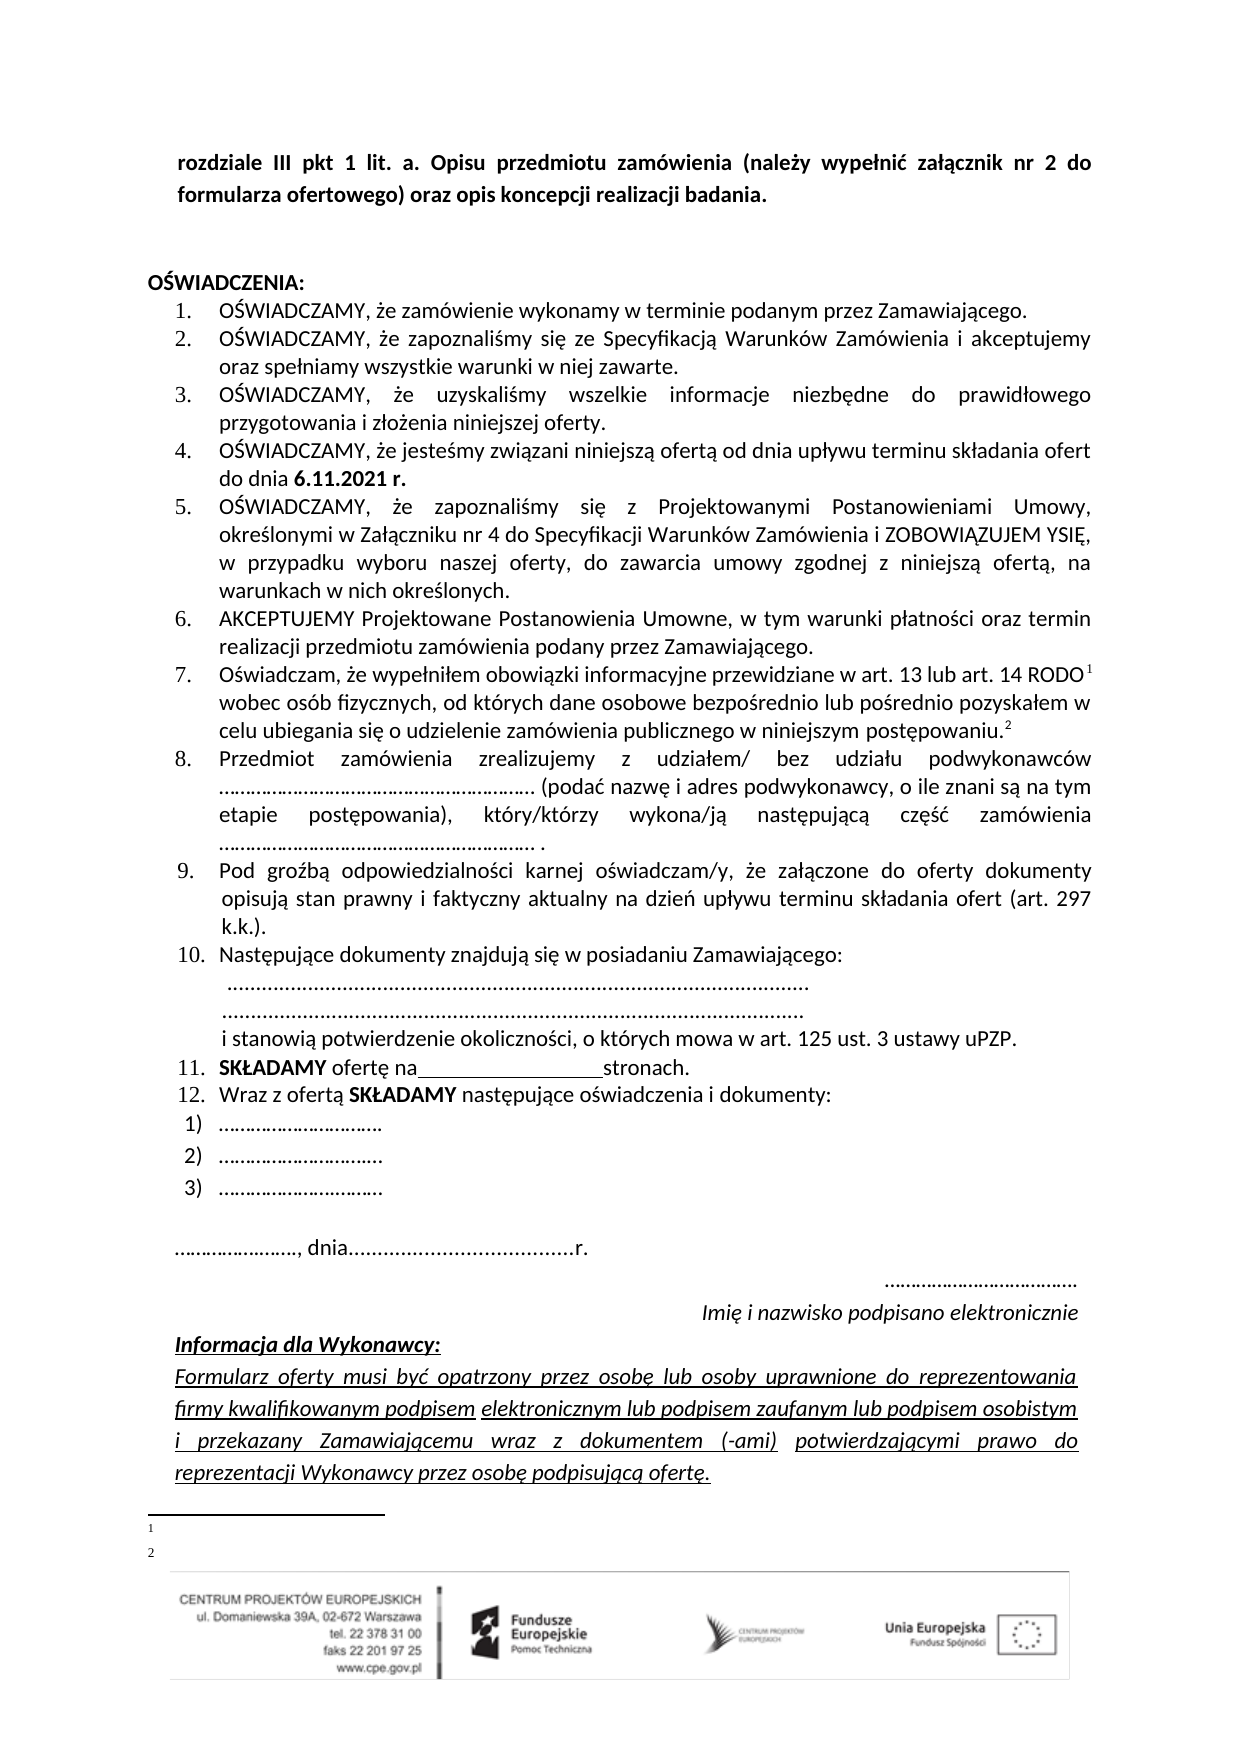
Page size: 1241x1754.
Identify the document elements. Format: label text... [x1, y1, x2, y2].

picture [169, 1571, 1071, 1681]
list ..................................................................................................... [221, 997, 1093, 1024]
list OŚWIADCZAMY, że jesteśmy związani niniejszą ofertą od dnia upływu terminu składania ofert do dnia 6.11.2021 r. [174, 436, 1093, 492]
list Przedmiot zamówienia zrealizujemy z udziałem/ bez udziału podwykonawców …………………………………………………… (podać nazwę i adres podwykonawcy, o ile znani są na tym etapie postępowania), który/którzy wykona/ją następującą część zamówienia …………………………………………………… . [174, 744, 1093, 856]
text Imię i nazwisko podpisano elektronicznie [358, 1298, 1081, 1326]
text OŚWIADCZENIA: [148, 268, 1093, 296]
list i stanowią potwierdzenie okoliczności, o których mowa w art. 125 ust. 3 ustawy uPZP. [221, 1024, 1093, 1053]
list Pod groźbą odpowiedzialności karnej oświadczam/y, że załączone do oferty dokumenty opisują stan prawny i faktyczny aktualny na dzień upływu terminu składania ofert (art. 297 k.k.). [177, 856, 1093, 941]
text Informacja dla Wykonawcy: [174, 1330, 1093, 1358]
text ………………………………. [148, 1265, 1081, 1293]
text Formularz oferty musi być opatrzony przez osobę lub osoby uprawnione do reprezentowania firmy kwalifikowanym podpisem elektronicznym lub podpisem zaufanym lub podpisem osobistym i przekazany Zamawiającemu wraz z dokumentem (-ami) potwierdzającymi prawo do reprezentacji Wykonawcy przez osobę podpisującą ofertę. [174, 1362, 1081, 1487]
list AKCEPTUJEMY Projektowane Postanowienia Umowne, w tym warunki płatności oraz termin realizacji przedmiotu zamówienia podany przez Zamawiającego. [174, 604, 1093, 660]
list Następujące dokumenty znajdują się w posiadaniu Zamawiającego: [177, 941, 1093, 968]
list ………………….……… [184, 1173, 1093, 1201]
text …………….……., dnia r. [174, 1233, 1093, 1261]
list OŚWIADCZAMY, że uzyskaliśmy wszelkie informacje niezbędne do prawidłowego przygotowania i złożenia niniejszej oferty. [174, 380, 1093, 436]
list OŚWIADCZAMY, że zamówienie wykonamy w terminie podanym przez Zamawiającego. [174, 296, 1093, 324]
list ……………………….… [184, 1141, 1093, 1169]
list OŚWIADCZAMY, że zapoznaliśmy się z Projektowanymi Postanowieniami Umowy, określonymi w Załączniku nr 4 do Specyfikacji Warunków Zamówienia i ZOBOWIĄZUJEM YSIĘ, w przypadku wyboru naszej oferty, do zawarcia umowy zgodnej z niniejszą ofertą, na warunkach w nich określonych. [174, 492, 1093, 604]
list …………………………. [184, 1109, 1093, 1137]
list Wraz z ofertą SKŁADAMY następujące oświadczenia i dokumenty: [177, 1081, 1093, 1109]
list ..................................................................................................... [221, 968, 1093, 997]
list OŚWIADCZAMY, że zapoznaliśmy się ze Specyfikacją Warunków Zamówienia i akceptujemy oraz spełniamy wszystkie warunki w niej zawarte. [174, 324, 1093, 380]
list SKŁADAMY ofertę na stronach. [177, 1053, 1093, 1081]
list Oświadczam, że wypełniłem obowiązki informacyjne przewidziane w art. 13 lub art. 14 RODO wobec osób fizycznych, od których dane osobowe bezpośrednio lub pośrednio pozyskałem w celu ubiegania się o udzielenie zamówienia publicznego w niniejszym postępowaniu. [174, 660, 1093, 744]
